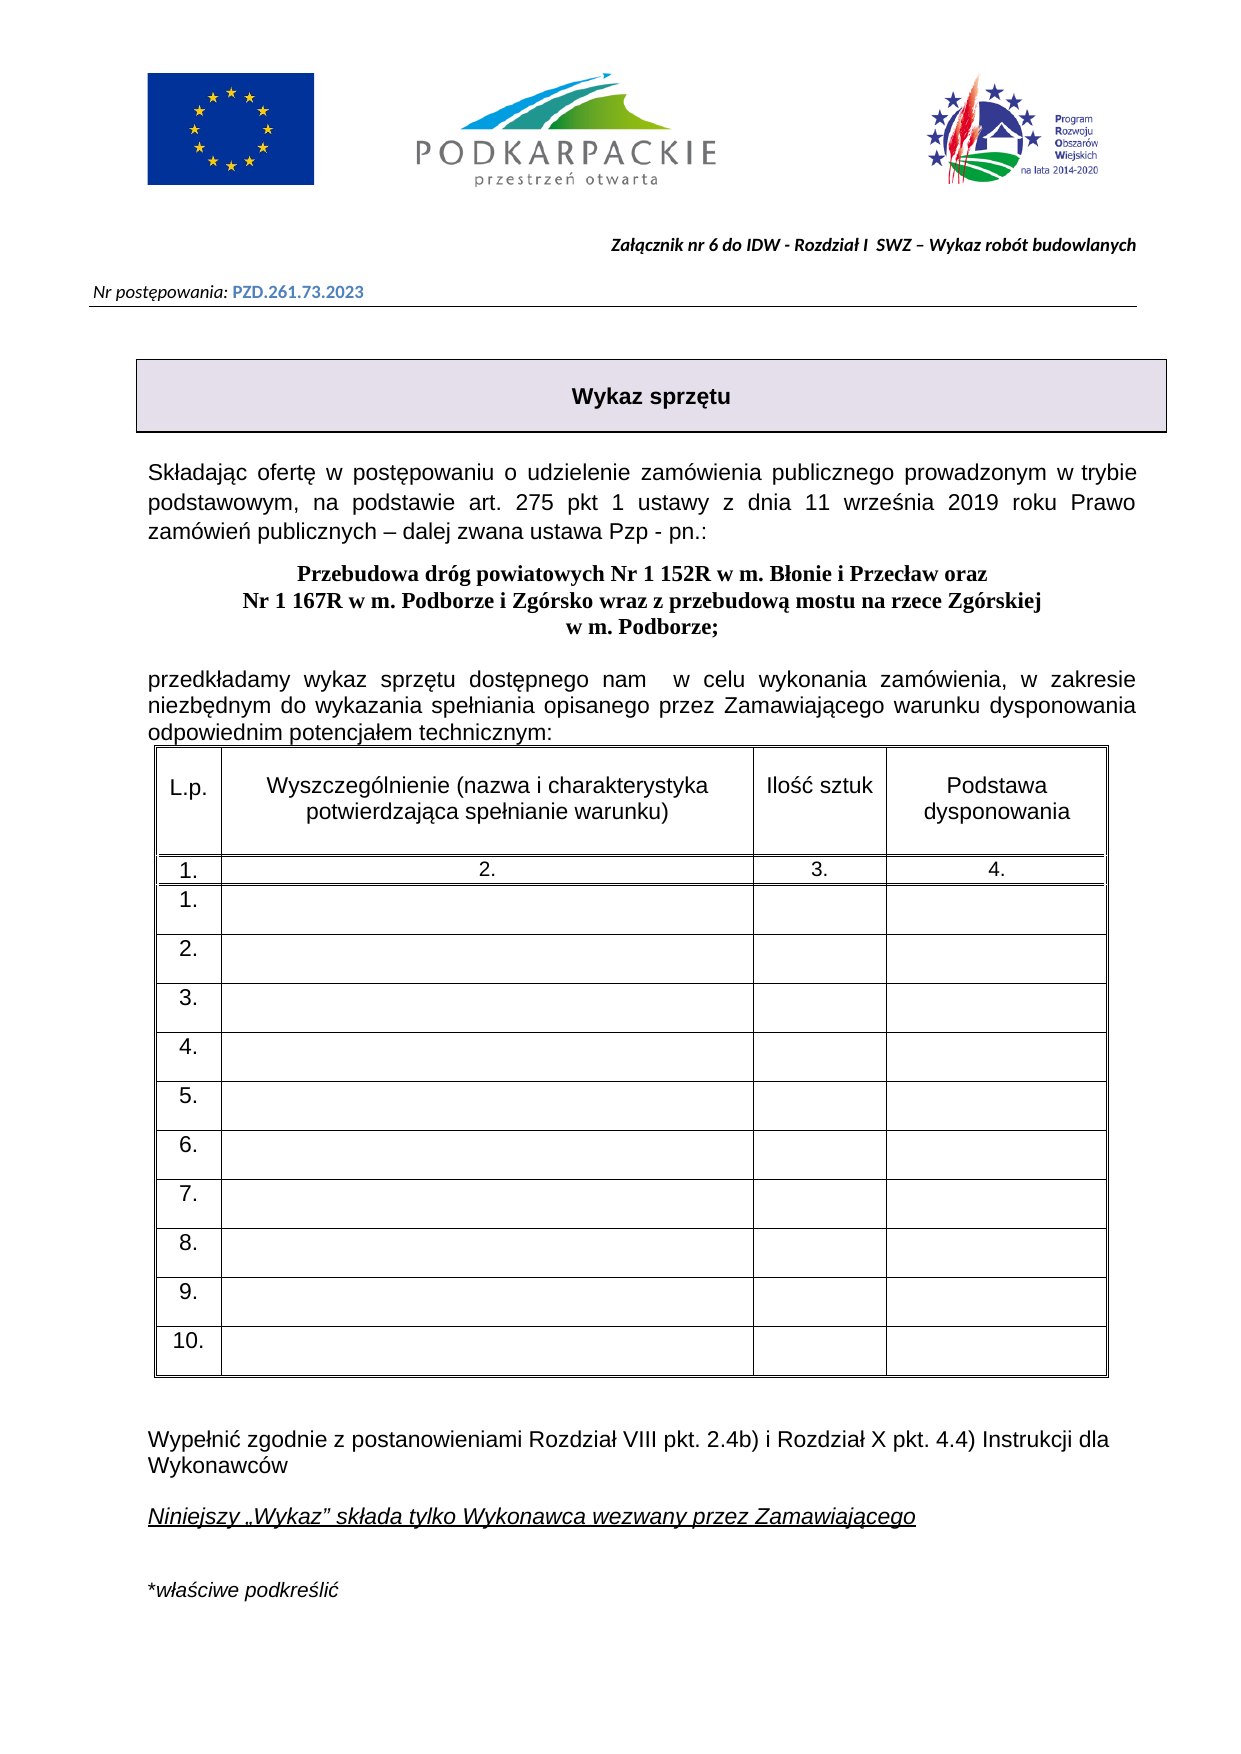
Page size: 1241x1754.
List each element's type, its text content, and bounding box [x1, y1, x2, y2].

text przedkładamy wykaz sprzętu dostępnego nam w celu wykonania zamówienia, w zakresie niezbędnym do wykazania spełniania opisanego przez Zamawiającego warunku dysponowania odpowiednim potencjałem technicznym: [148, 666, 1137, 745]
table_cell [887, 935, 1106, 983]
table_cell [754, 984, 886, 1032]
table_cell [754, 1229, 886, 1277]
table_cell [887, 984, 1106, 1032]
text Składając ofertę w postępowaniu o udzielenie zamówienia publicznego prowadzonym w trybie podstawowym, na podstawie art. 275 pkt 1 ustawy z dnia 11 września 2019 roku Prawo zamówień publicznych – dalej zwana ustawa Pzp - pn.: [148, 459, 1137, 544]
text Wypełnić zgodnie z postanowieniami Rozdział VIII pkt. 2.4b) i Rozdział X pkt. 4.4) Instrukcji dla Wykonawców [148, 1426, 1137, 1479]
table_cell [222, 1131, 753, 1179]
table_cell 3. [157, 984, 221, 1032]
text *właściwe podkreślić [148, 1577, 1137, 1601]
table_header Wyszczególnienie (nazwa i charakterystyka potwierdzająca spełnianie warunku) [222, 748, 753, 853]
table_cell [754, 1327, 886, 1375]
table_header Podstawa dysponowania [887, 748, 1106, 853]
table_cell [222, 1033, 753, 1081]
table_cell [887, 1278, 1106, 1326]
picture [147, 73, 315, 185]
table_cell [754, 1082, 886, 1130]
table_cell [887, 1327, 1106, 1375]
table_cell [222, 1327, 753, 1375]
text Przebudowa dróg powiatowych Nr 1 152R w m. Błonie i Przecław oraz Nr 1 167R w m. Podborze i Zgórsko wraz z przebudową mostu na rzece Zgórskiej [148, 560, 1137, 613]
table_cell 2. [222, 857, 753, 883]
table_header Wykaz sprzętu [137, 360, 1166, 431]
table_cell [754, 1033, 886, 1081]
text Niniejszy „Wykaz” składa tylko Wykonawca wezwany przez Zamawiającego [148, 1503, 1137, 1529]
table_cell 4. [887, 854, 1106, 883]
table_cell [887, 1082, 1106, 1130]
table_cell [887, 1131, 1106, 1179]
table_cell 5. [157, 1082, 221, 1130]
table_cell [887, 1033, 1106, 1081]
table_cell [222, 1229, 753, 1277]
table_cell [754, 935, 886, 983]
text w m. Podborze; [148, 613, 1137, 639]
table_header Ilość sztuk [754, 748, 886, 853]
table_cell [222, 886, 753, 934]
table_cell 1. [155, 883, 221, 934]
table_cell [887, 1180, 1106, 1228]
table_cell 3. [754, 857, 886, 883]
table_cell [754, 1278, 886, 1326]
table_cell 9. [157, 1278, 221, 1326]
table_cell 8. [157, 1229, 221, 1277]
picture [416, 73, 716, 187]
table_cell 1. [157, 854, 221, 883]
table_cell 2. [157, 935, 221, 983]
table_header L.p. [157, 748, 221, 853]
table_cell 10. [157, 1327, 221, 1375]
picture [926, 72, 1098, 186]
table_cell [754, 1180, 886, 1228]
table_cell [222, 1180, 753, 1228]
table_cell [222, 1278, 753, 1326]
table_cell [754, 886, 886, 934]
table_cell 7. [157, 1180, 221, 1228]
table_cell [887, 1229, 1106, 1277]
table_cell 6. [157, 1131, 221, 1179]
table_cell [222, 935, 753, 983]
table_cell [754, 1131, 886, 1179]
table_cell [222, 984, 753, 1032]
table_cell 4. [157, 1033, 221, 1081]
table_cell [887, 883, 1107, 934]
table_cell [222, 1082, 753, 1130]
